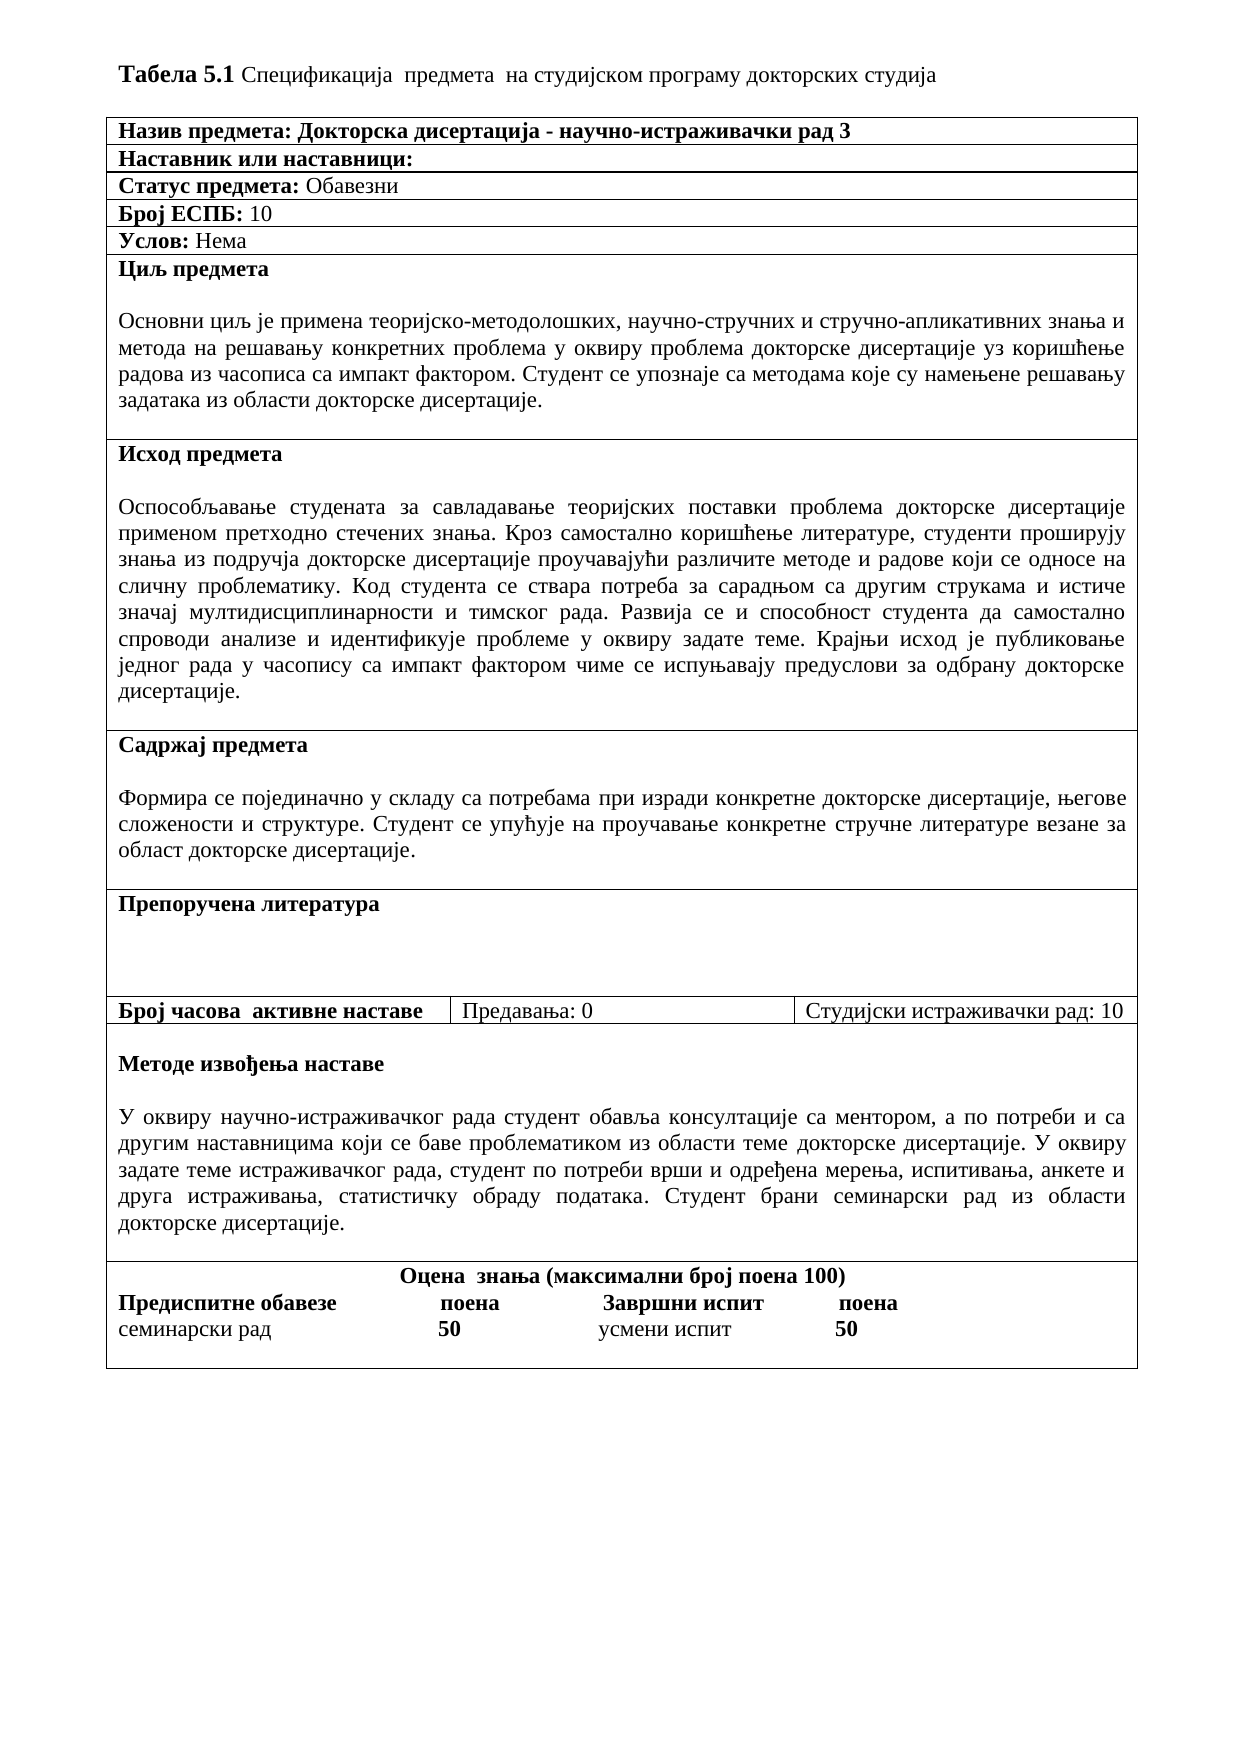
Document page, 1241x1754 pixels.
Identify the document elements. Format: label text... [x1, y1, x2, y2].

table_cell Студијски истраживачки рад: 10 [795, 997, 1137, 1023]
table_cell Садржај предмета Формира се појединачно у складу са потребама при изради конкретне докторске дисертације, његове сложености и структуре. Студент се упућује на проучавање конкретне стручне литературе везане за област докторске дисертације. [107, 731, 1137, 889]
table_cell Методе извођења наставе У оквиру научно-истраживачког рада студент обавља консултације са ментором, а по потреби и са другим наставницима који се баве проблематиком из области теме докторске дисертације. У оквиру задате теме истраживачког рада, студент по потреби врши и одређена мерења, испитивања, анкете и друга истраживања, статистичку обраду података. Студент брани семинарски рад из области докторске дисертације. [107, 1024, 1137, 1261]
table_cell Исход предмета Оспособљавање студената за савладавање теоријских поставки проблема докторске дисертације применом претходно стечених знања. Кроз самостално коришћење литературе, студенти проширују знања из подручја докторске дисертације проучавајући различите методе и радове који се односе на сличну проблематику. Код студента се ствара потреба за сарадњом са другим струкама и истиче значај мултидисциплинарности и тимског рада. Развија се и способност студента да самостално спроводи анализе и идентификује проблеме у оквиру задате теме. Крајњи исход је публиковање једног рада у часопису са импакт фактором чиме се испуњавају предуслови за одбрану докторске дисертације. [107, 440, 1137, 730]
table_cell Циљ предмета Основни циљ је примена теоријско-методолошких, научно-стручних и стручно-апликативних знања и метода на решавању конкретних проблема у оквиру проблема докторске дисертације уз коришћење радова из часописа са импакт фактором. Студент се упознаје са методама које су намењене решавању задатака из области докторске дисертације. [107, 255, 1137, 439]
table_cell Оцена знања (максимални број поена 100) Предиспитне обавезе поена Завршни испит поена семинарски рад 50 усмени испит 50 [107, 1262, 1137, 1368]
table_cell Број ЕСПБ: 10 [107, 200, 1137, 226]
table_cell Препоручена литература [107, 890, 1137, 996]
text Табела 5.1 Спецификација предмета на студијском програму докторских студија [118, 59, 1181, 88]
table_cell Предавања: 0 [451, 997, 794, 1023]
table_cell Услов: Нема [107, 227, 1137, 253]
table_cell Наставник или наставници: [107, 145, 1137, 171]
table_header Назив предмета: Докторска дисертација - научно-истраживачки рад 3 [107, 118, 1137, 144]
table_cell Статус предмета: Обавезни [107, 173, 1137, 199]
table_cell Број часова активне наставе [107, 997, 450, 1023]
